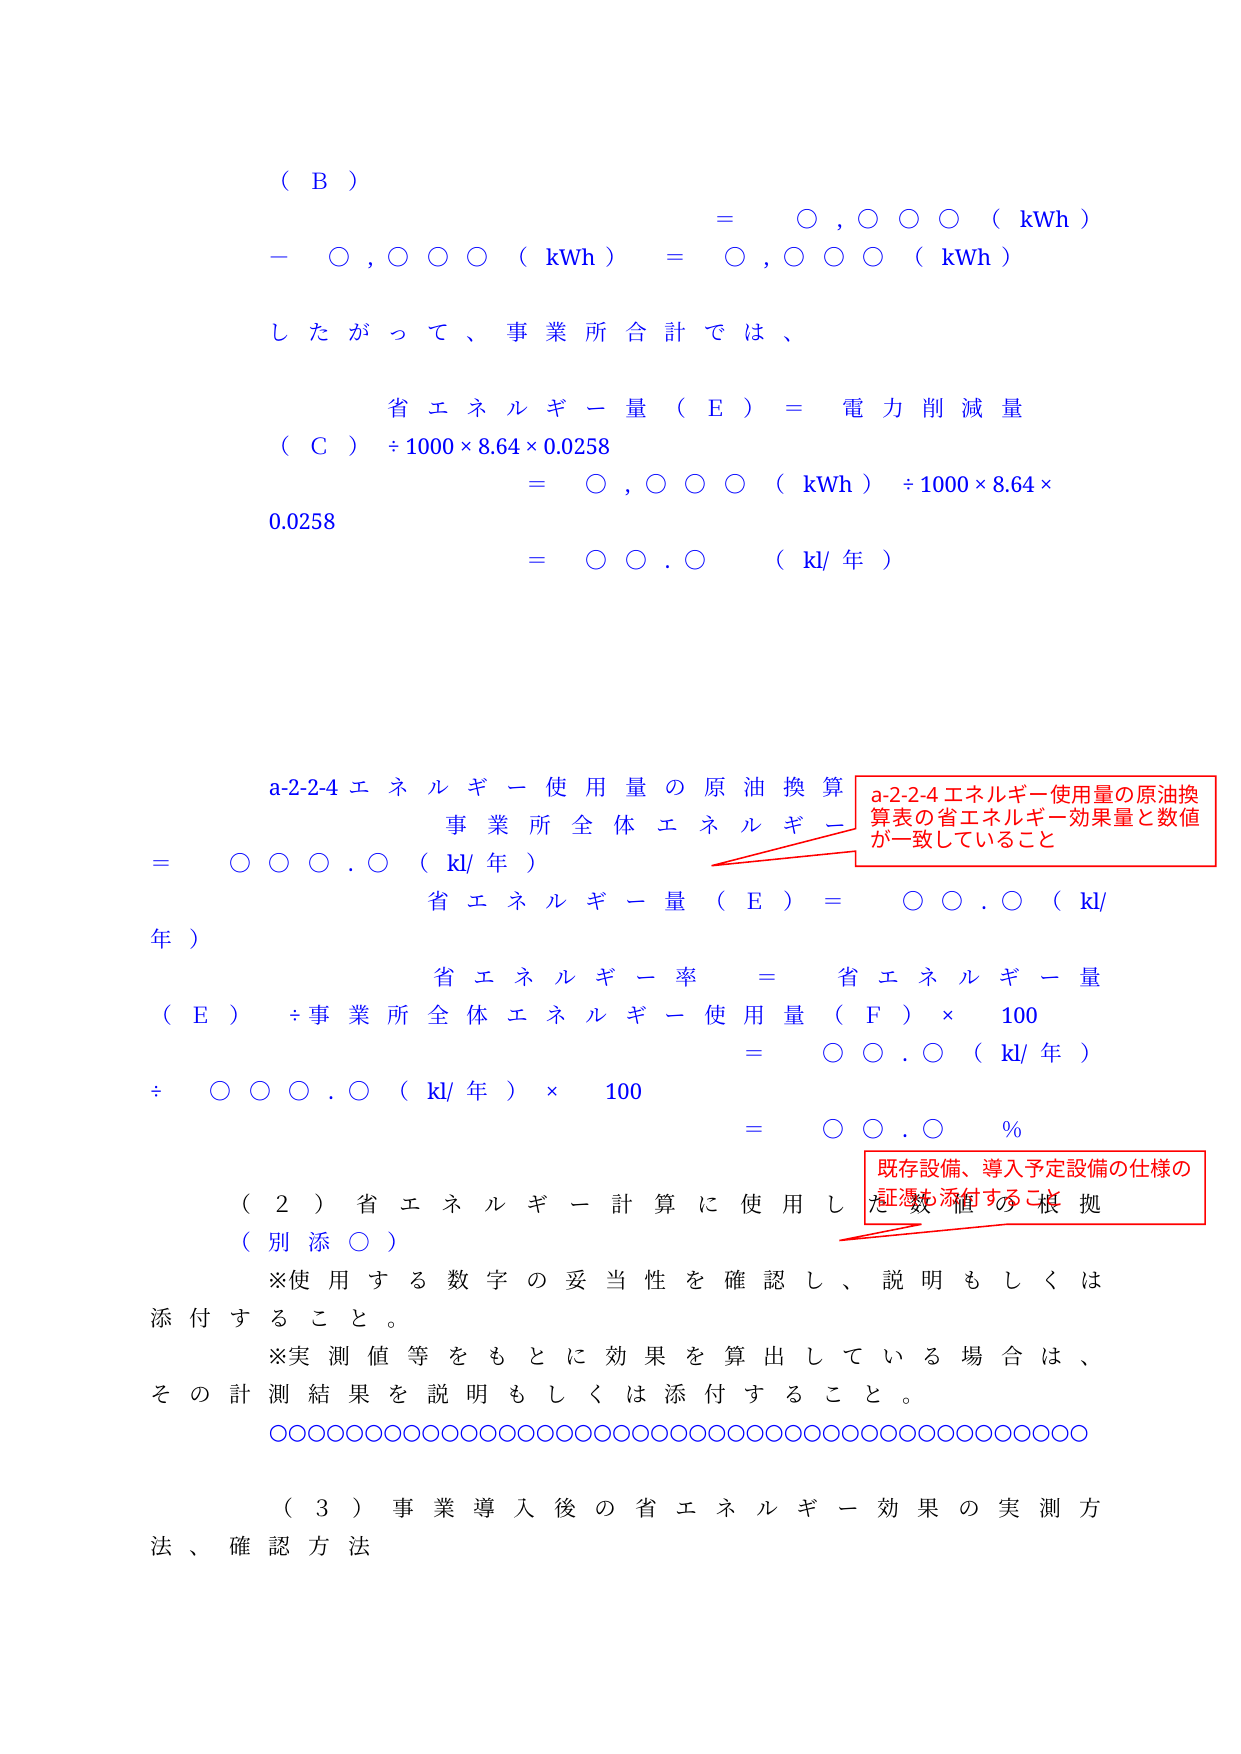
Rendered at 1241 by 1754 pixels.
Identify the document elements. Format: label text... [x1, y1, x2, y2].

text 事業所全体エネルギー使用量（Ｆ） ＝ 〇〇〇.〇（kl/年） [150, 805, 1120, 881]
text ＝ 〇〇.〇 ％ [150, 1109, 1120, 1147]
text ＝ 〇,〇〇〇（kWh）÷ 1000 × 8.64 × 0.0258 [253, 464, 1120, 540]
text ＝ 〇〇.〇（kl/年） ÷ 〇〇〇.〇（kl/年）× 100 [150, 1033, 1120, 1109]
text ＝ 〇,〇〇〇（kWh）－ 〇,〇〇〇（kWh） ＝ 〇,〇〇〇（kWh） [253, 199, 1120, 274]
text 省エネルギー量（Ｅ）＝ 電力削減量（Ｃ）÷ 1000 × 8.64 × 0.0258 [253, 388, 1120, 464]
text 省エネルギー率 ＝ 省エネルギー量（Ｅ） ÷ 事業所全体エネルギー使用量（Ｆ）× 100 [150, 957, 1120, 1033]
text ※使用する数字の妥当性を確認し、説明もしくは添付すること。 [150, 1260, 1120, 1336]
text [253, 161, 1120, 199]
text ※実測値等をもとに効果を算出している場合は、その計測結果を説明もしくは添付すること。 [150, 1336, 1120, 1412]
text 省エネルギー量（Ｅ）＝ 〇〇.〇（kl/年） [150, 881, 1120, 957]
text （３）事業導入後の省エネルギー効果の実測方法、確認方法 [150, 1488, 1120, 1564]
text ＝ 〇〇.〇 （kl/年） [253, 540, 1120, 578]
text （２）省エネルギー計算に使用した数値の根拠（別添○） [210, 1184, 1120, 1260]
text a-2-2-4エネルギー使用量の原油換算表より、 [150, 767, 1120, 805]
text ○○○○○○○○○○○○○○○○○○○○○○○○○○○○○○○○○○○○○○○○○○○ [253, 1412, 1120, 1450]
text したがって、事業所合計では、 [253, 312, 1120, 350]
